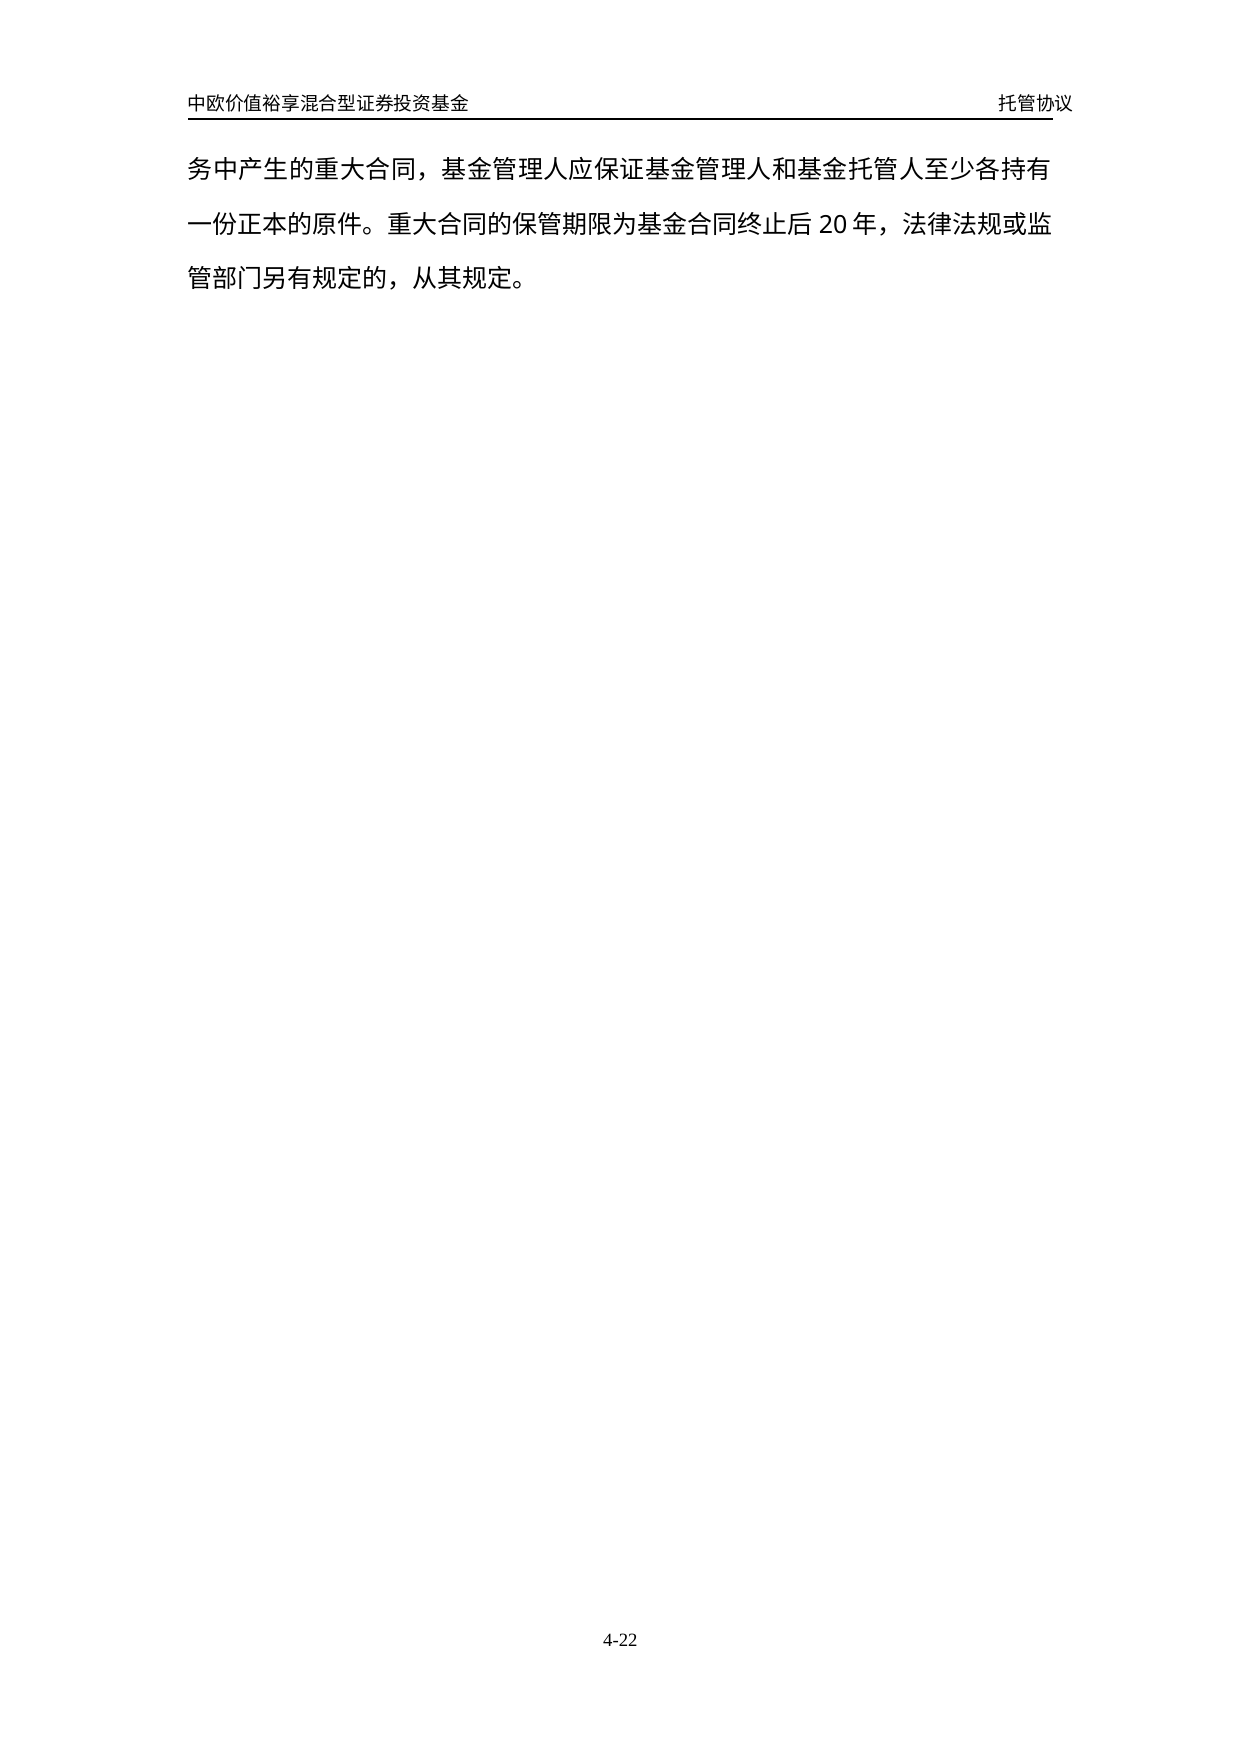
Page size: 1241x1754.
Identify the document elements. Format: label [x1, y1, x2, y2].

text [187, 150, 1053, 295]
